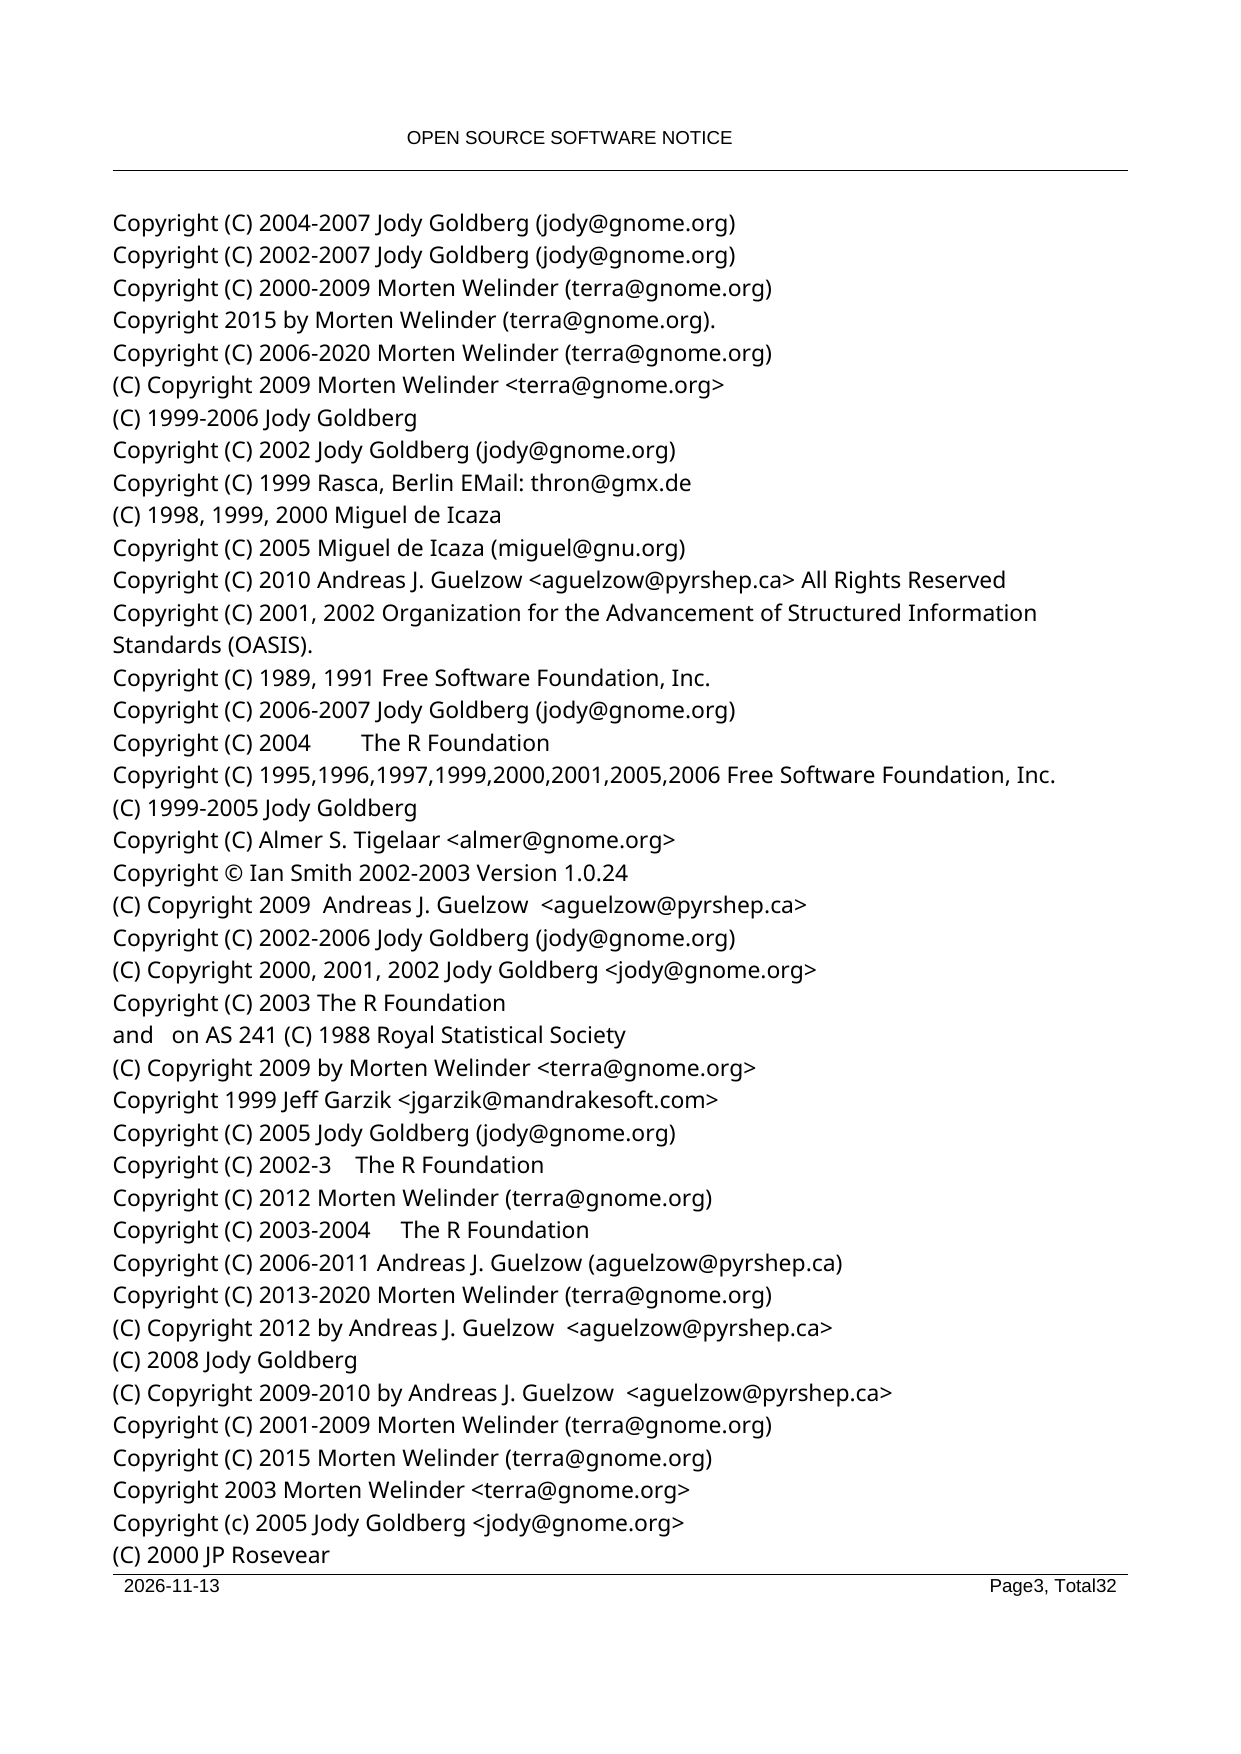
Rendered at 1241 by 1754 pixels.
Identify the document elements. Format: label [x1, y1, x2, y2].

text [112, 206, 1128, 1571]
